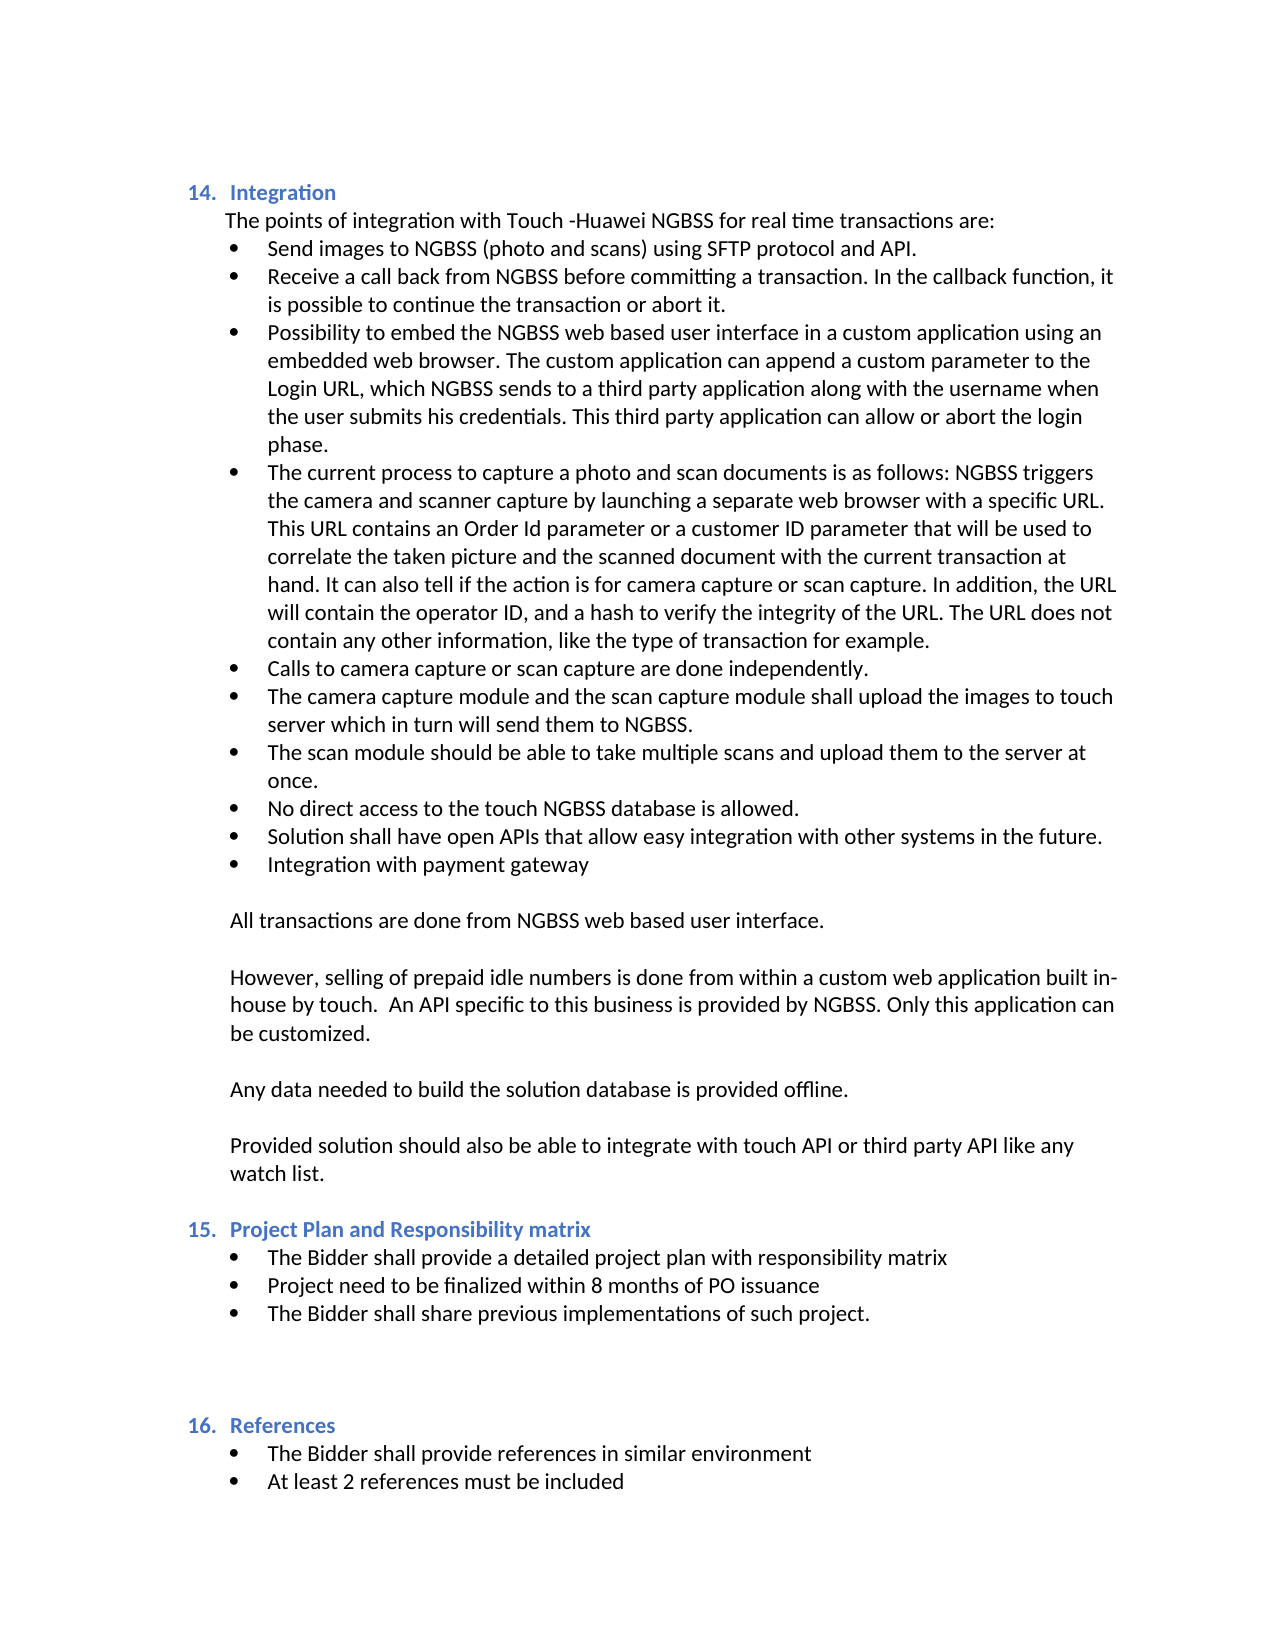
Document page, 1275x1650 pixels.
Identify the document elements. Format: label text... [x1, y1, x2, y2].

list The scan module should be able to take multiple scans and upload them to the server at once. [230, 738, 1125, 794]
list The current process to capture a photo and scan documents is as follows: NGBSS triggers the camera and scanner capture by launching a separate web browser with a specific URL. This URL contains an Order Id parameter or a customer ID parameter that will be used to correlate the taken picture and the scanned document with the current transaction at hand. It can also tell if the action is for camera capture or scan capture. In addition, the URL will contain the operator ID, and a hash to verify the integrity of the URL. The URL does not contain any other information, like the type of transaction for example. [230, 458, 1125, 654]
text Provided solution should also be able to integrate with touch API or third party API like any watch list. [230, 1131, 1125, 1187]
list References [187, 1411, 1125, 1439]
text Any data needed to build the solution database is provided offline. [230, 1075, 1125, 1103]
list No direct access to the touch NGBSS database is allowed. [230, 794, 1125, 822]
list Integration [187, 178, 1125, 206]
text The points of integration with Touch -Huawei NGBSS for real time transactions are: [225, 206, 1125, 234]
list Project Plan and Responsibility matrix [187, 1215, 1125, 1243]
list Project need to be finalized within 8 months of PO issuance [230, 1271, 1125, 1299]
list Receive a call back from NGBSS before committing a transaction. In the callback function, it is possible to continue the transaction or abort it. [230, 262, 1125, 318]
text However, selling of prepaid idle numbers is done from within a custom web application built in-house by touch. An API specific to this business is provided by NGBSS. Only this application can be customized. [230, 963, 1125, 1047]
list At least 2 references must be included [230, 1467, 1125, 1495]
text All transactions are done from NGBSS web based user interface. [230, 907, 1125, 934]
list The Bidder shall share previous implementations of such project. [230, 1299, 1125, 1327]
list Solution shall have open APIs that allow easy integration with other systems in the future. [230, 822, 1125, 851]
list Calls to camera capture or scan capture are done independently. [230, 654, 1125, 682]
list The camera capture module and the scan capture module shall upload the images to touch server which in turn will send them to NGBSS. [230, 682, 1125, 738]
list Integration with payment gateway [230, 851, 1125, 878]
list The Bidder shall provide a detailed project plan with responsibility matrix [230, 1243, 1125, 1271]
list Send images to NGBSS (photo and scans) using SFTP protocol and API. [230, 234, 1125, 262]
list Possibility to embed the NGBSS web based user interface in a custom application using an embedded web browser. The custom application can append a custom parameter to the Login URL, which NGBSS sends to a third party application along with the username when the user submits his credentials. This third party application can allow or abort the login phase. [230, 318, 1125, 458]
list The Bidder shall provide references in similar environment [230, 1439, 1125, 1467]
